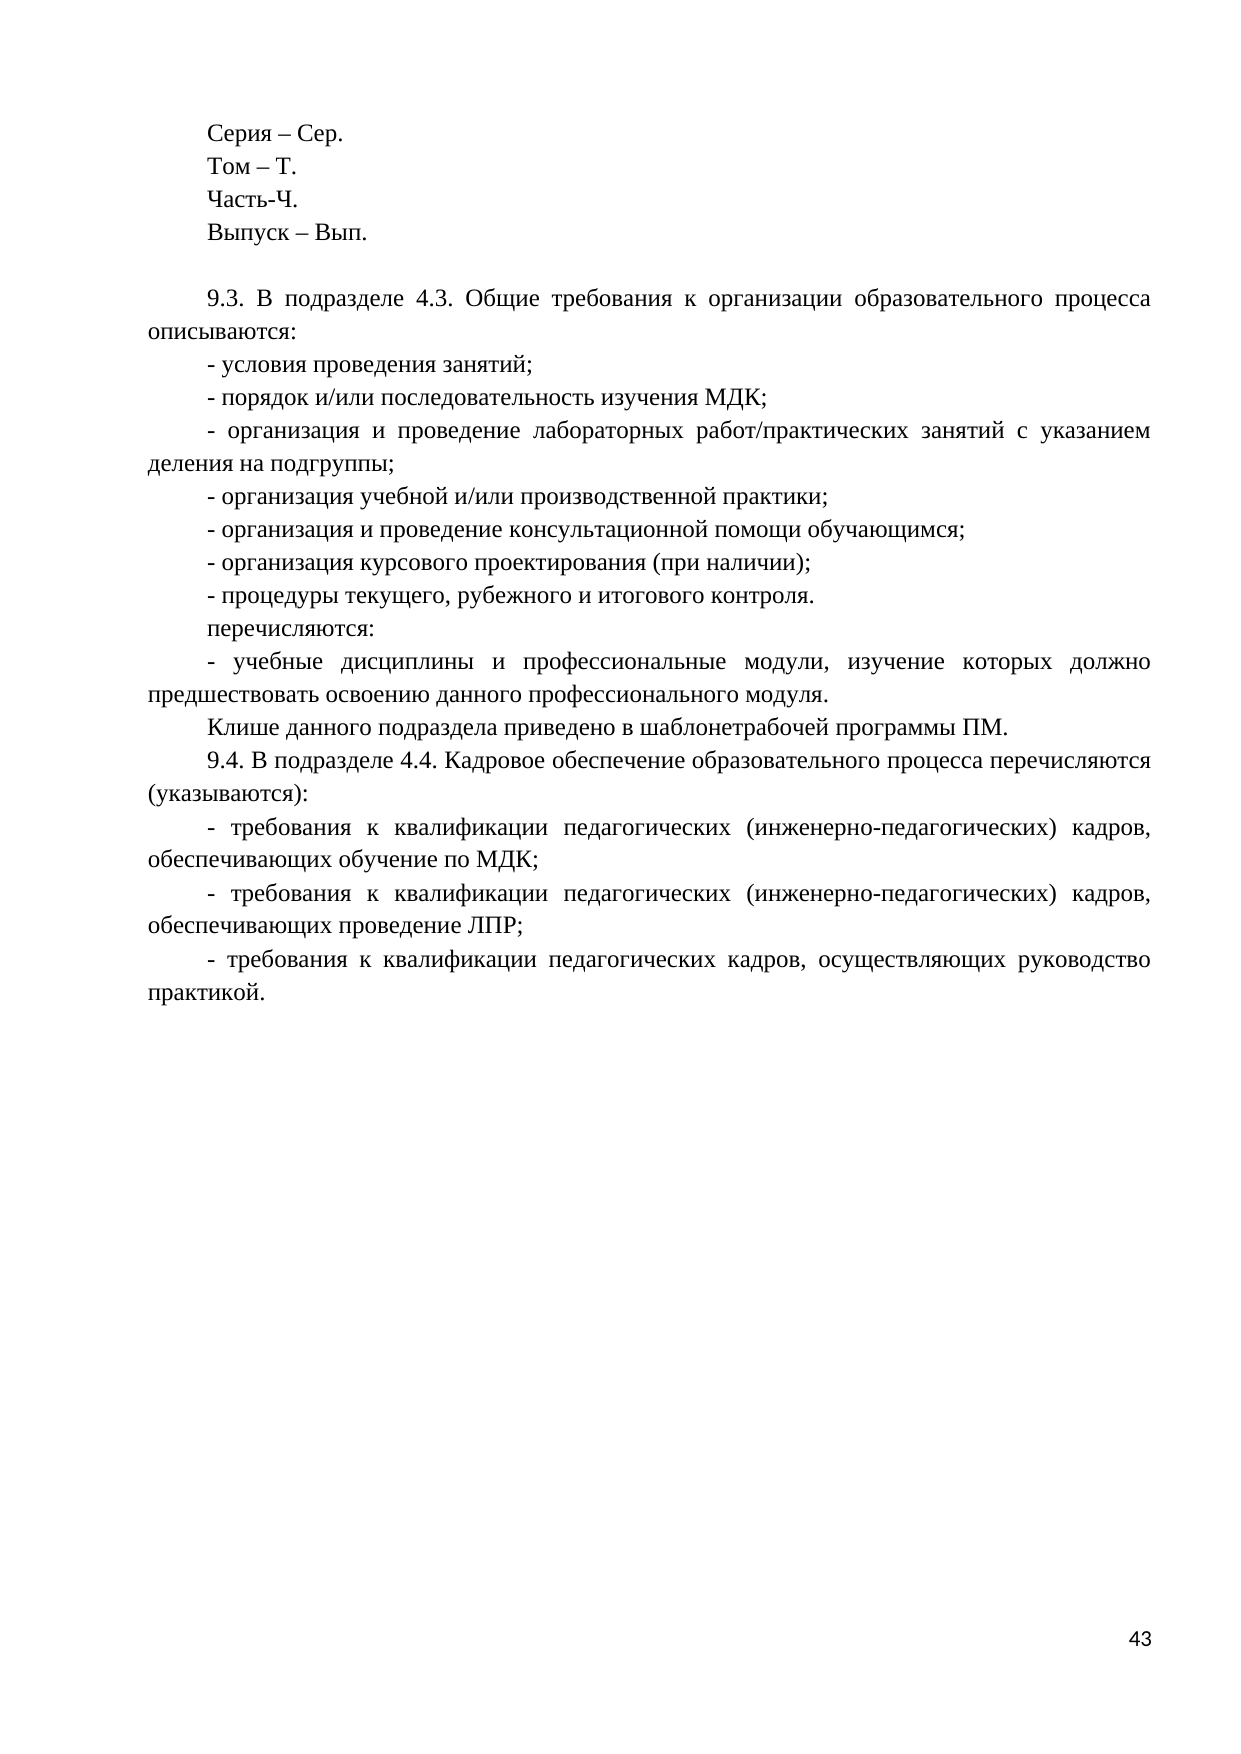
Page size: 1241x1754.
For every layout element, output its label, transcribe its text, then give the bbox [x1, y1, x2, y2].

text - учебные дисциплины и профессиональные модули, изучение которых должно предшествовать освоению данного профессионального модуля. [148, 646, 1152, 708]
text перечисляются: [148, 613, 1152, 642]
text Часть-Ч. [148, 184, 1152, 213]
text - организация курсового проектирования (при наличии); [148, 547, 1152, 576]
text - требования к квалификации педагогических (инженерно-педагогических) кадров, обеспечивающих проведение ЛПР; [148, 878, 1152, 939]
text 9.4. В подразделе 4.4. Кадровое обеспечение образовательного процесса перечисляются (указываются): [148, 746, 1152, 807]
text Серия – Сер. [148, 118, 1152, 147]
text - организация учебной и/или производственной практики; [148, 481, 1152, 510]
text - требования к квалификации педагогических (инженерно-педагогических) кадров, обеспечивающих обучение по МДК; [148, 812, 1152, 873]
text Выпуск – Вып. [148, 217, 1152, 246]
text - организация и проведение консультационной помощи обучающимся; [148, 514, 1152, 543]
text Том – Т. [148, 151, 1152, 180]
text 9.3. В подразделе 4.3. Общие требования к организации образовательного процесса описываются: [148, 283, 1152, 345]
text - процедуры текущего, рубежного и итогового контроля. [148, 580, 1152, 609]
text - порядок и/или последовательность изучения МДК; [148, 382, 1152, 411]
text - требования к квалификации педагогических кадров, осуществляющих руководство практикой. [148, 944, 1152, 1005]
text - организация и проведение лабораторных работ/практических занятий с указанием деления на подгруппы; [148, 415, 1152, 477]
text - условия проведения занятий; [148, 349, 1152, 378]
text Клише данного подраздела приведено в шаблонетрабочей программы ПМ. [148, 712, 1152, 741]
